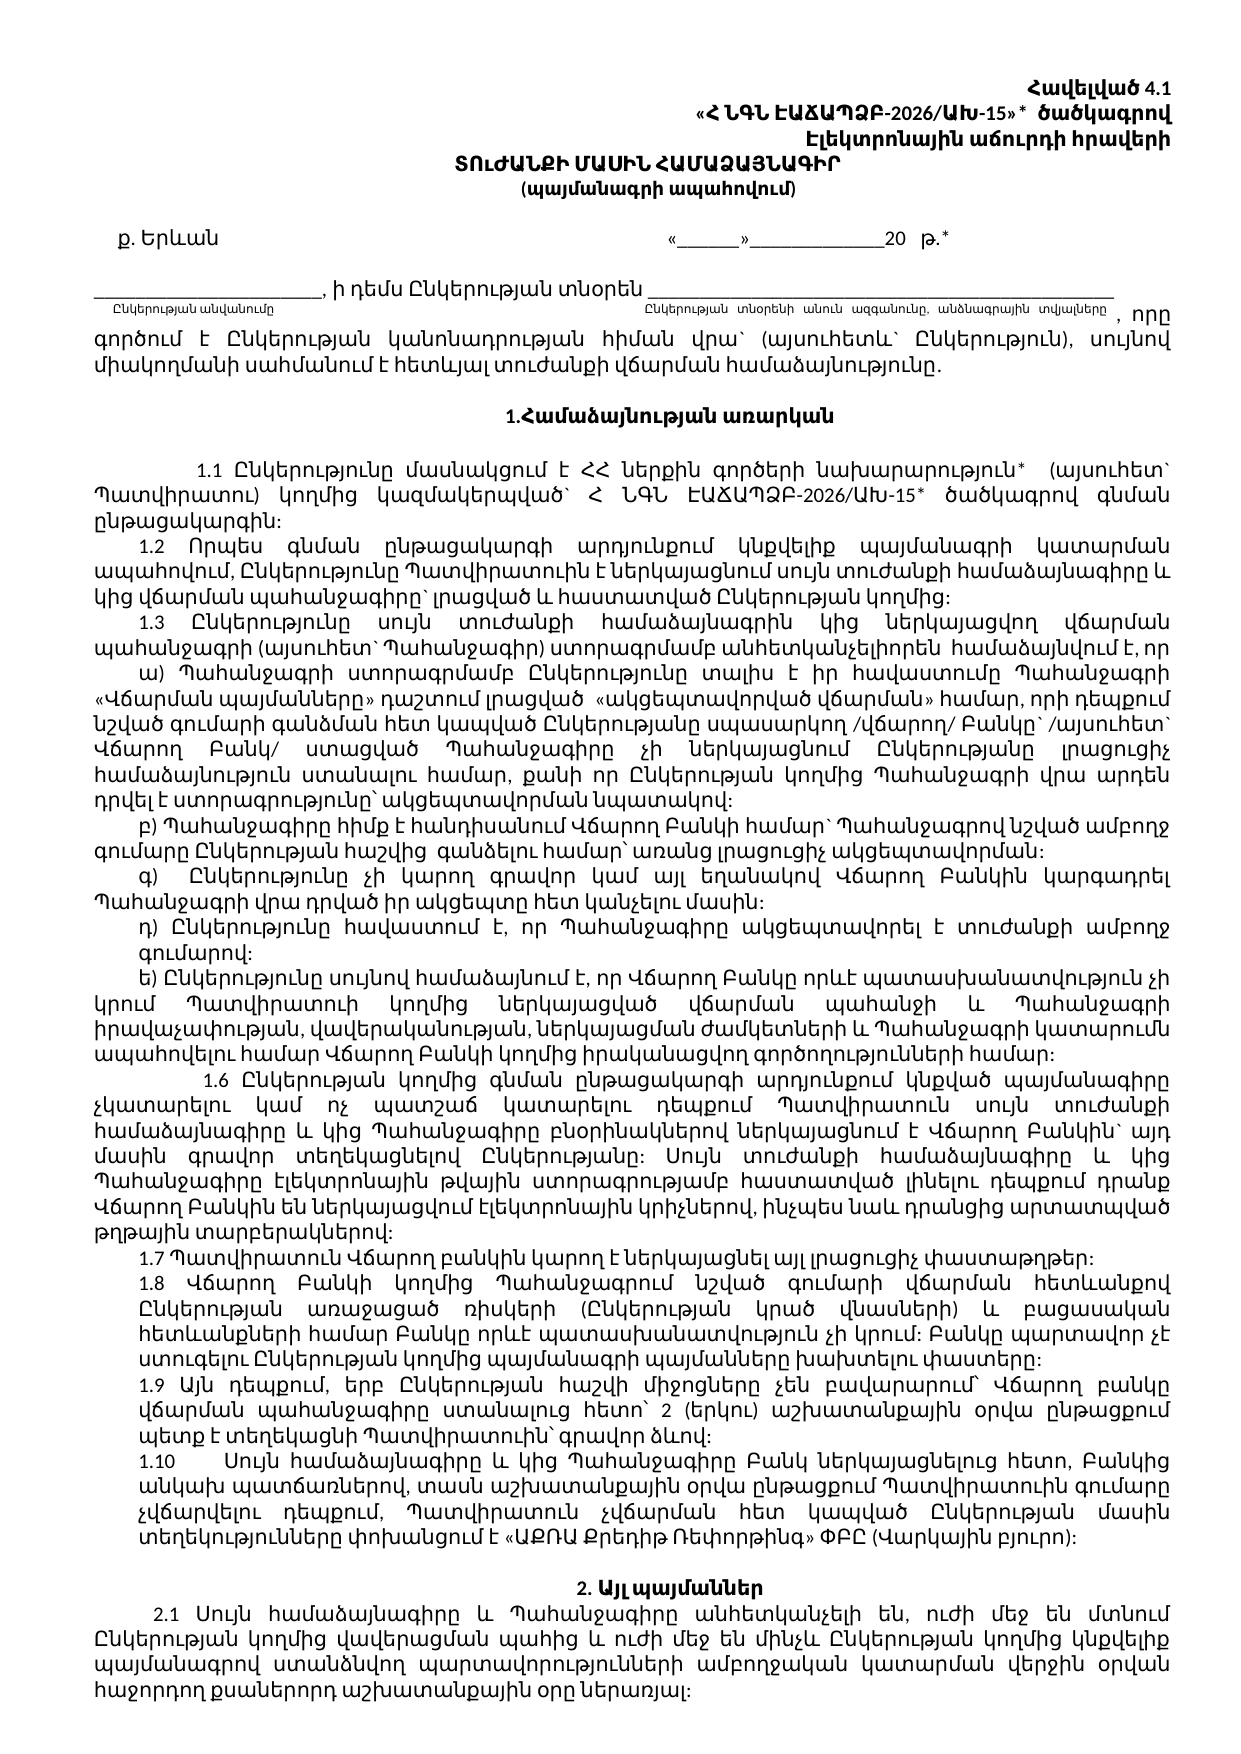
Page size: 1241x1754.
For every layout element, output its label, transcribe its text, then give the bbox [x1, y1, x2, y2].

text (պայմանագրի ապահովում) [94, 177, 1171, 199]
text 1.Համաձայնության առարկան [169, 403, 1171, 428]
text «Հ ՆԳՆ ԷԱՃԱՊՁԲ-2026/ԱԽ-15»* ծածկագրով [94, 100, 1171, 126]
text 2. Այլ պայմաններ [169, 1575, 1171, 1601]
text 1.9 Այն դեպքում, երբ Ընկերության հաշվի միջոցները չեն բավարարում՝ Վճարող բանկը վճարման պահանջագիրը ստանալուց հետո՝ 2 (երկու) աշխատանքային օրվա ընթացքում պետք է տեղեկացնի Պատվիրատուին՝ գրավոր ձևով: [138, 1372, 1171, 1448]
text 2.1 Սույն համաձայնագիրը և Պահանջագիրը անհետկանչելի են, ուժի մեջ են մտնում Ընկերության կողմից վավերացման պահից և ուժի մեջ են մինչև Ընկերության կողմից կնքվելիք պայմանագրով ստանձնվող պարտավորությունների ամբողջական կատարման վերջին օրվան հաջորդող քսաներորդ աշխատանքային օրը ներառյալ: [94, 1601, 1171, 1702]
text 1.2 Որպես գնման ընթացակարգի արդյունքում կնքվելիք պայմանագրի կատարման ապահովում, Ընկերությունը Պատվիրատուին է ներկայացնում սույն տուժանքի համաձայնագիրը և կից վճարման պահանջագիրը` լրացված և հաստատված Ընկերության կողմից: [94, 533, 1171, 609]
text ______________________, ի դեմս Ընկերության տնօրեն _____________________________________________ [94, 276, 1171, 301]
text 1.8 Վճարող Բանկի կողմից Պահանջագրում նշված գումարի վճարման հետևանքով Ընկերության առաջացած ռիսկերի (Ընկերության կրած վնասների) և բացասական հետևանքների համար Բանկը որևէ պատասխանատվություն չի կրում: Բանկը պարտավոր չէ ստուգելու Ընկերության կողմից պայմանագրի պայմանները խախտելու փաստերը: [138, 1270, 1171, 1372]
text 1.7 Պատվիրատուն Վճարող բանկին կարող է ներկայացնել այլ լրացուցիչ փաստաթղթեր: [138, 1245, 1171, 1270]
text Էլեկտրոնային աճուրդի հրավերի [94, 126, 1171, 151]
text դ) Ընկերությունը հավաստում է, որ Պահանջագիրը ակցեպտավորել է տուժանքի ամբողջ գումարով: [138, 914, 1171, 965]
text 1.3 Ընկերությունը սույն տուժանքի համաձայնագրին կից ներկայացվող վճարման պահանջագրի (այսուհետ` Պահանջագիր) ստորագրմամբ անհետկանչելիորեն համաձայնվում է, որ [94, 609, 1171, 660]
text բ) Պահանջագիրը հիմք է հանդիսանում Վճարող Բանկի համար` Պահանջագրով նշված ամբողջ գումարը Ընկերության հաշվից գանձելու համար՝ առանց լրացուցիչ ակցեպտավորման: [94, 813, 1171, 864]
text 1.10 Սույն համաձայնագիրը և կից Պահանջագիրը Բանկ ներկայացնելուց հետո, Բանկից անկախ պատճառներով, տասն աշխատանքային օրվա ընթացքում Պատվիրատուին գումարը չվճարվելու դեպքում, Պատվիրատուն չվճարման հետ կապված Ընկերության մասին տեղեկությունները փոխանցում է «ԱՔՌԱ Քրեդիթ Ռեփորթինգ» ՓԲԸ (Վարկային բյուրո): [138, 1448, 1171, 1550]
text ե) Ընկերությունը սույնով համաձայնում է, որ Վճարող Բանկը որևէ պատասխանատվություն չի կրում Պատվիրատուի կողմից ներկայացված վճարման պահանջի և Պահանջագրի իրավաչափության, վավերականության, ներկայացման ժամկետների և Պահանջագրի կատարումն ապահովելու համար Վճարող Բանկի կողմից իրականացվող գործողությունների համար: [94, 965, 1171, 1067]
text ՏՈւԺԱՆՔԻ ՄԱՍԻՆ ՀԱՄԱՁԱՅՆԱԳԻՐ [94, 151, 1171, 177]
text Ընկերության անվանումը Ընկերության տնօրենի անուն ազգանունը, անձնագրային տվյալները , որը գործում է Ընկերության կանոնադրության հիման վրա` (այսուհետև` Ընկերություն), սույնով միակողմանի սահմանում է հետևյալ տուժանքի վճարման համաձայնությունը. [94, 301, 1171, 377]
text 1.1 Ընկերությունը մասնակցում է ՀՀ ներքին գործերի նախարարություն* (այսուհետ` Պատվիրատու) կողմից կազմակերպված` Հ ՆԳՆ ԷԱՃԱՊՁԲ-2026/ԱԽ-15* ծածկագրով գնման ընթացակարգին: [94, 457, 1171, 533]
text ա) Պահանջագրի ստորագրմամբ Ընկերությունը տալիս է իր հավաստումը Պահանջագրի «Վճարման պայմանները» դաշտում լրացված «ակցեպտավորված վճարման» համար, որի դեպքում նշված գումարի գանձման հետ կապված Ընկերությանը սպասարկող /վճարող/ Բանկը` /այսուհետ` Վճարող Բանկ/ ստացված Պահանջագիրը չի ներկայացնում Ընկերությանը լրացուցիչ համաձայնություն ստանալու համար, քանի որ Ընկերության կողմից Պահանջագրի վրա արդեն դրվել է ստորագրությունը՝ ակցեպտավորման նպատակով: [94, 660, 1171, 813]
text Հավելված 4.1 [94, 75, 1171, 100]
text 1.6 Ընկերության կողմից գնման ընթացակարգի արդյունքում կնքված պայմանագիրը չկատարելու կամ ոչ պատշաճ կատարելու դեպքում Պատվիրատուն սույն տուժանքի համաձայնագիրը և կից Պահանջագիրը բնօրինակներով ներկայացնում է Վճարող Բանկին` այդ մասին գրավոր տեղեկացնելով Ընկերությանը: Սույն տուժանքի համաձայնագիրը և կից Պահանջագիրը էլեկտրոնային թվային ստորագրությամբ հաստատված լինելու դեպքում դրանք Վճարող Բանկին են ներկայացվում էլեկտրոնային կրիչներով, ինչպես նաև դրանցից արտատպված թղթային տարբերակներով: [94, 1067, 1171, 1245]
text գ) Ընկերությունը չի կարող գրավոր կամ այլ եղանակով Վճարող Բանկին կարգադրել Պահանջագրի վրա դրված իր ակցեպտը հետ կանչելու մասին: [94, 864, 1171, 914]
text ք. Երևան «______»_____________20 թ.* [94, 225, 1171, 250]
